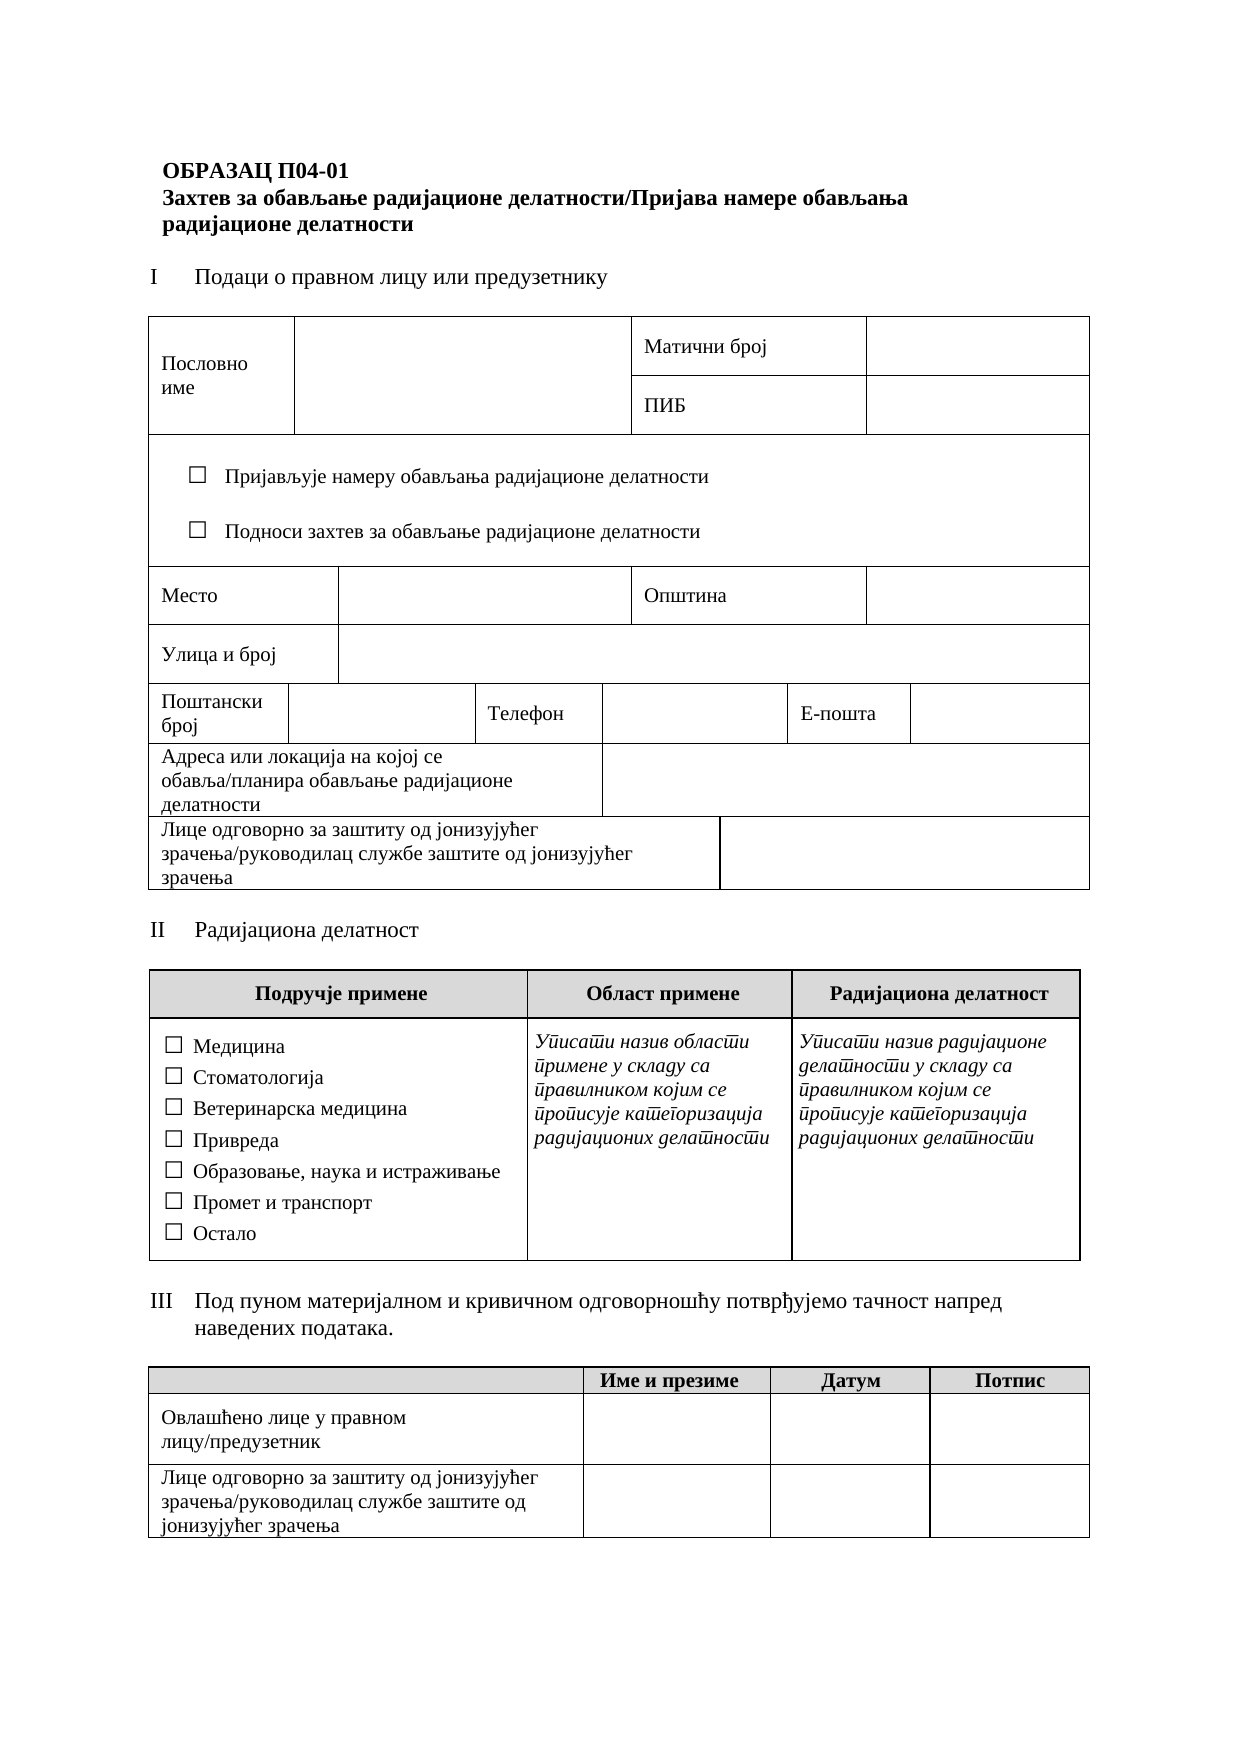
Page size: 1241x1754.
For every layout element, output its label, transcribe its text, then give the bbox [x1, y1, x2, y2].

table_cell [771, 1394, 929, 1463]
table_header Датум [771, 1368, 929, 1393]
table_cell [584, 1465, 770, 1537]
table_cell Поштански број [149, 684, 288, 742]
table_header Радијационa делатност [793, 971, 1079, 1017]
table_cell Лице одговорно за заштиту од јонизујућег зрачења/руководилац службе заштите од јонизујућег зрачења [149, 817, 719, 889]
list Подаци о правном лицу или предузетнику [150, 263, 1090, 289]
table_cell Медицина Стоматологија Ветеринарска медицина Привреда Образовање, наука и истраживање Промет и транспорт Остало [150, 1019, 527, 1260]
table_cell Пријављује намеру обављања радијационе делатности Подноси захтев за обављање радијационе делатности [149, 435, 1089, 566]
table_cell [771, 1465, 929, 1537]
table_header Потпис [931, 1368, 1089, 1393]
table_header Матични број [632, 317, 866, 374]
text ОБРАЗАЦ П04-01 [162, 158, 1090, 184]
table_header Подручје примене [150, 971, 527, 1017]
list Радијациона делатност [150, 916, 1090, 943]
table_cell Овлашћено лице у правном лицу/предузетник [149, 1394, 583, 1463]
table_header Име и презиме [584, 1368, 770, 1393]
table_cell Уписати назив радијационе делатности у складу са правилником којим се прописује категоризација радијационих делатности [793, 1019, 1079, 1260]
table_header Пословно име [149, 317, 294, 433]
subtitle Захтев за обављање радијационе делатности/Пријава намере обављања радијационе делатности [162, 184, 1028, 237]
table_header Област примене [528, 971, 791, 1017]
table_cell Место [149, 567, 338, 624]
table_cell [867, 376, 1089, 433]
table_cell Општина [632, 567, 866, 624]
table_header [295, 317, 631, 433]
table_cell Улица и број [149, 625, 338, 683]
table_cell [931, 1394, 1089, 1463]
table_header [867, 317, 1089, 374]
table_cell [339, 567, 631, 624]
table_cell Лице одговорно за заштиту од јонизујућег зрачења/руководилац службе заштите од јонизујућег зрачења [149, 1465, 583, 1537]
table_cell [584, 1394, 770, 1463]
table_cell Телефон [476, 684, 602, 742]
table_cell [911, 684, 1089, 742]
table_cell [721, 817, 1089, 889]
table_cell [931, 1465, 1089, 1537]
table_cell Е-пошта [788, 684, 910, 742]
table_header [149, 1368, 583, 1393]
table_cell [867, 567, 1089, 624]
table_cell [603, 684, 787, 742]
table_cell [603, 744, 1089, 816]
table_cell Уписати назив области примене у складу са правилником којим се прописује категоризација радијационих делатности [528, 1019, 791, 1260]
table_cell [289, 684, 475, 742]
table_cell Адреса или локација на којој се обавља/планира обављање радијационе делатности [149, 744, 602, 816]
list Под пуном материјалном и кривичном одговорношћу потврђујемо тачност напред наведених података. [150, 1287, 1090, 1340]
table_cell ПИБ [632, 376, 866, 433]
table_cell [339, 625, 1089, 683]
